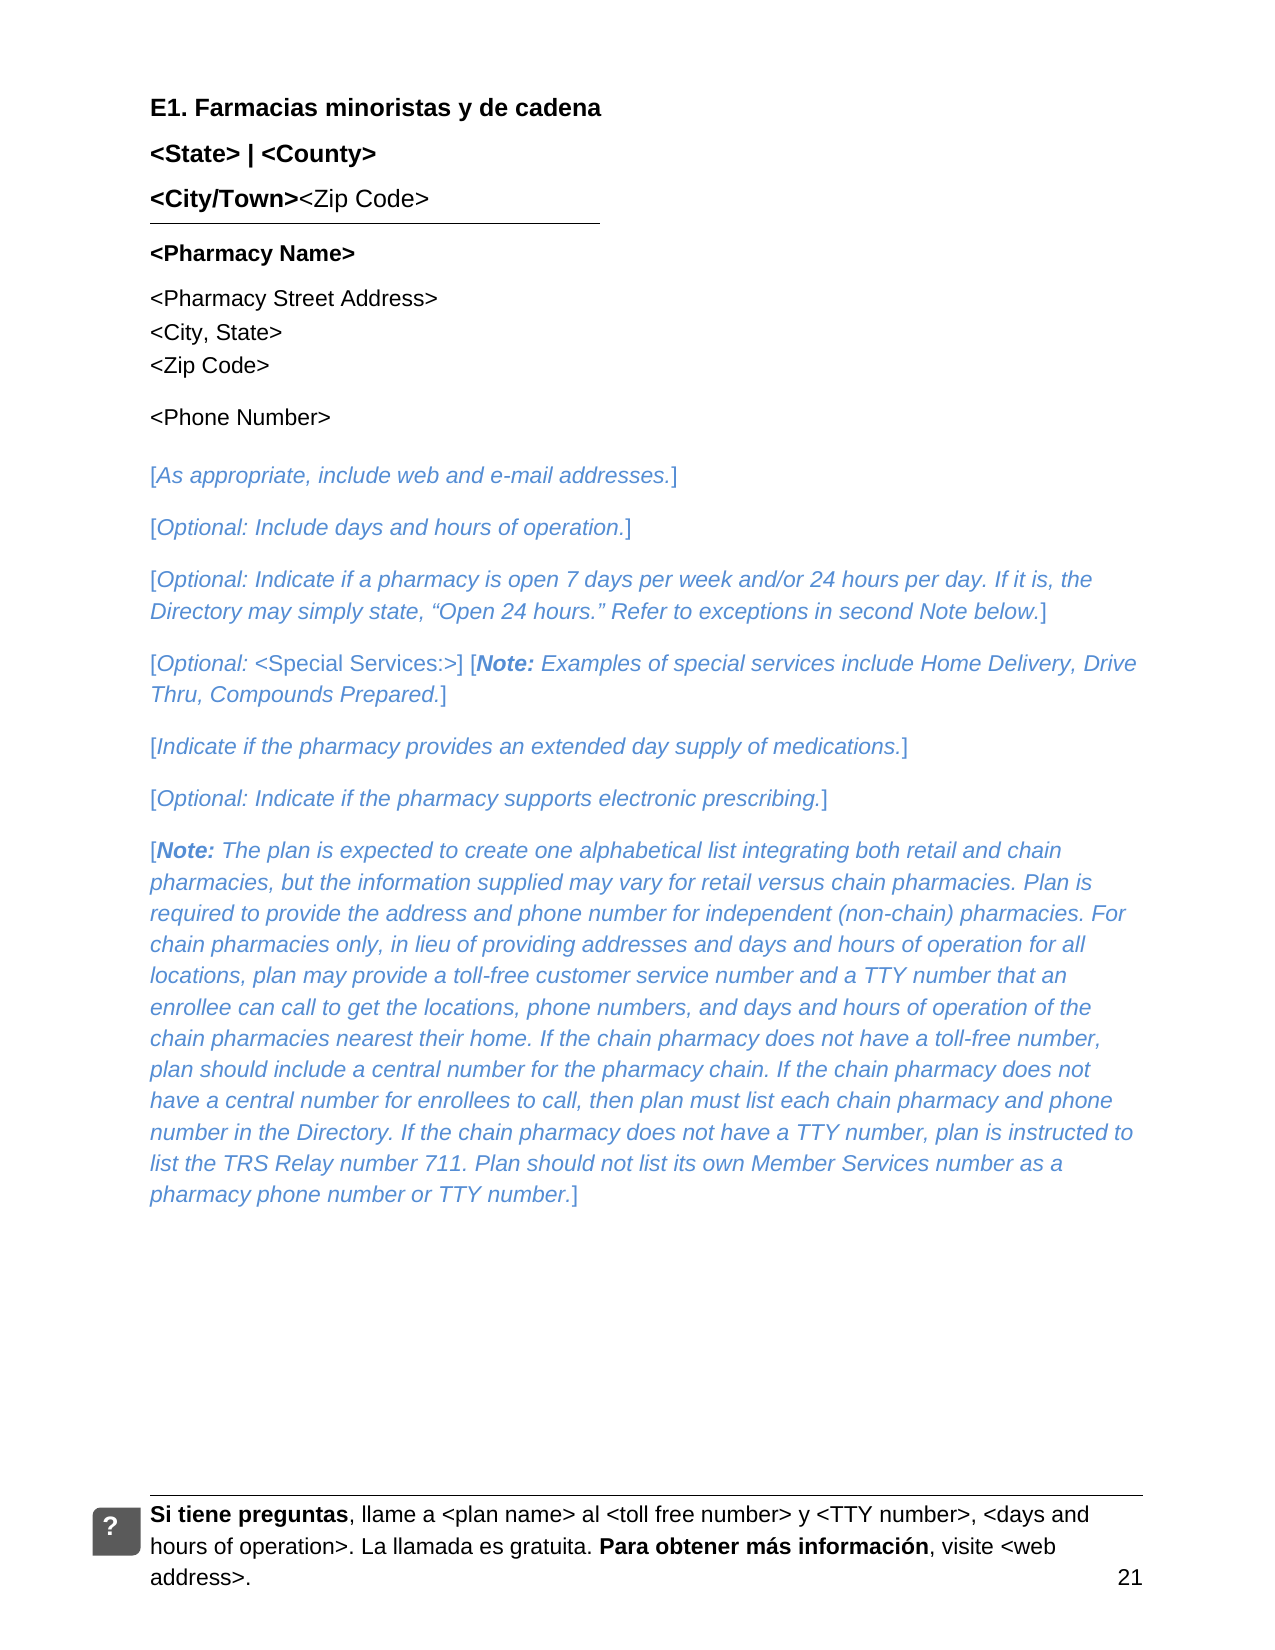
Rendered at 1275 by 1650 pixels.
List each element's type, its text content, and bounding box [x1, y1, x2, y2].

text [Optional: Indicate if the pharmacy supports electronic prescribing.] [150, 782, 1143, 813]
text [Optional: <Special Services:>] [Note: Examples of special services include Home Delivery, Drive Thru, Compounds Prepared.] [150, 646, 1143, 709]
subtitle E1. Farmacias minoristas y de cadena [150, 89, 1068, 123]
text [Optional: Include days and hours of operation.] [150, 511, 1143, 542]
text <Phone Number> [150, 399, 1143, 432]
text <City/Town><Zip Code> [150, 181, 600, 223]
text [As appropriate, include web and e-mail addresses.] [150, 459, 1143, 490]
text [Indicate if the pharmacy provides an extended day supply of medications.] [150, 729, 1143, 761]
text <State> | <County> [150, 135, 1143, 169]
text <Pharmacy Street Address> <City, State> <Zip Code> [150, 280, 1143, 380]
text [Optional: Indicate if a pharmacy is open 7 days per week and/or 24 hours per day. If it is, the Directory may simply state, “Open 24 hours.” Refer to exceptions in second Note below.] [150, 563, 1143, 625]
text [Note: The plan is expected to create one alphabetical list integrating both retail and chain pharmacies, but the information supplied may vary for retail versus chain pharmacies. Plan is required to provide the address and phone number for independent (non-chain) pharmacies. For chain pharmacies only, in lieu of providing addresses and days and hours of operation for all locations, plan may provide a toll-free customer service number and a TTY number that an enrollee can call to get the locations, phone numbers, and days and hours of operation of the chain pharmacies nearest their home. If the chain pharmacy does not have a toll-free number, plan should include a central number for the pharmacy chain. If the chain pharmacy does not have a central number for enrollees to call, then plan must list each chain pharmacy and phone number in the Directory. If the chain pharmacy does not have a TTY number, plan is instructed to list the TRS Relay number 711. Plan should not list its own Member Services number as a pharmacy phone number or TTY number.] [150, 834, 1143, 1209]
text <Pharmacy Name> [150, 236, 1143, 268]
